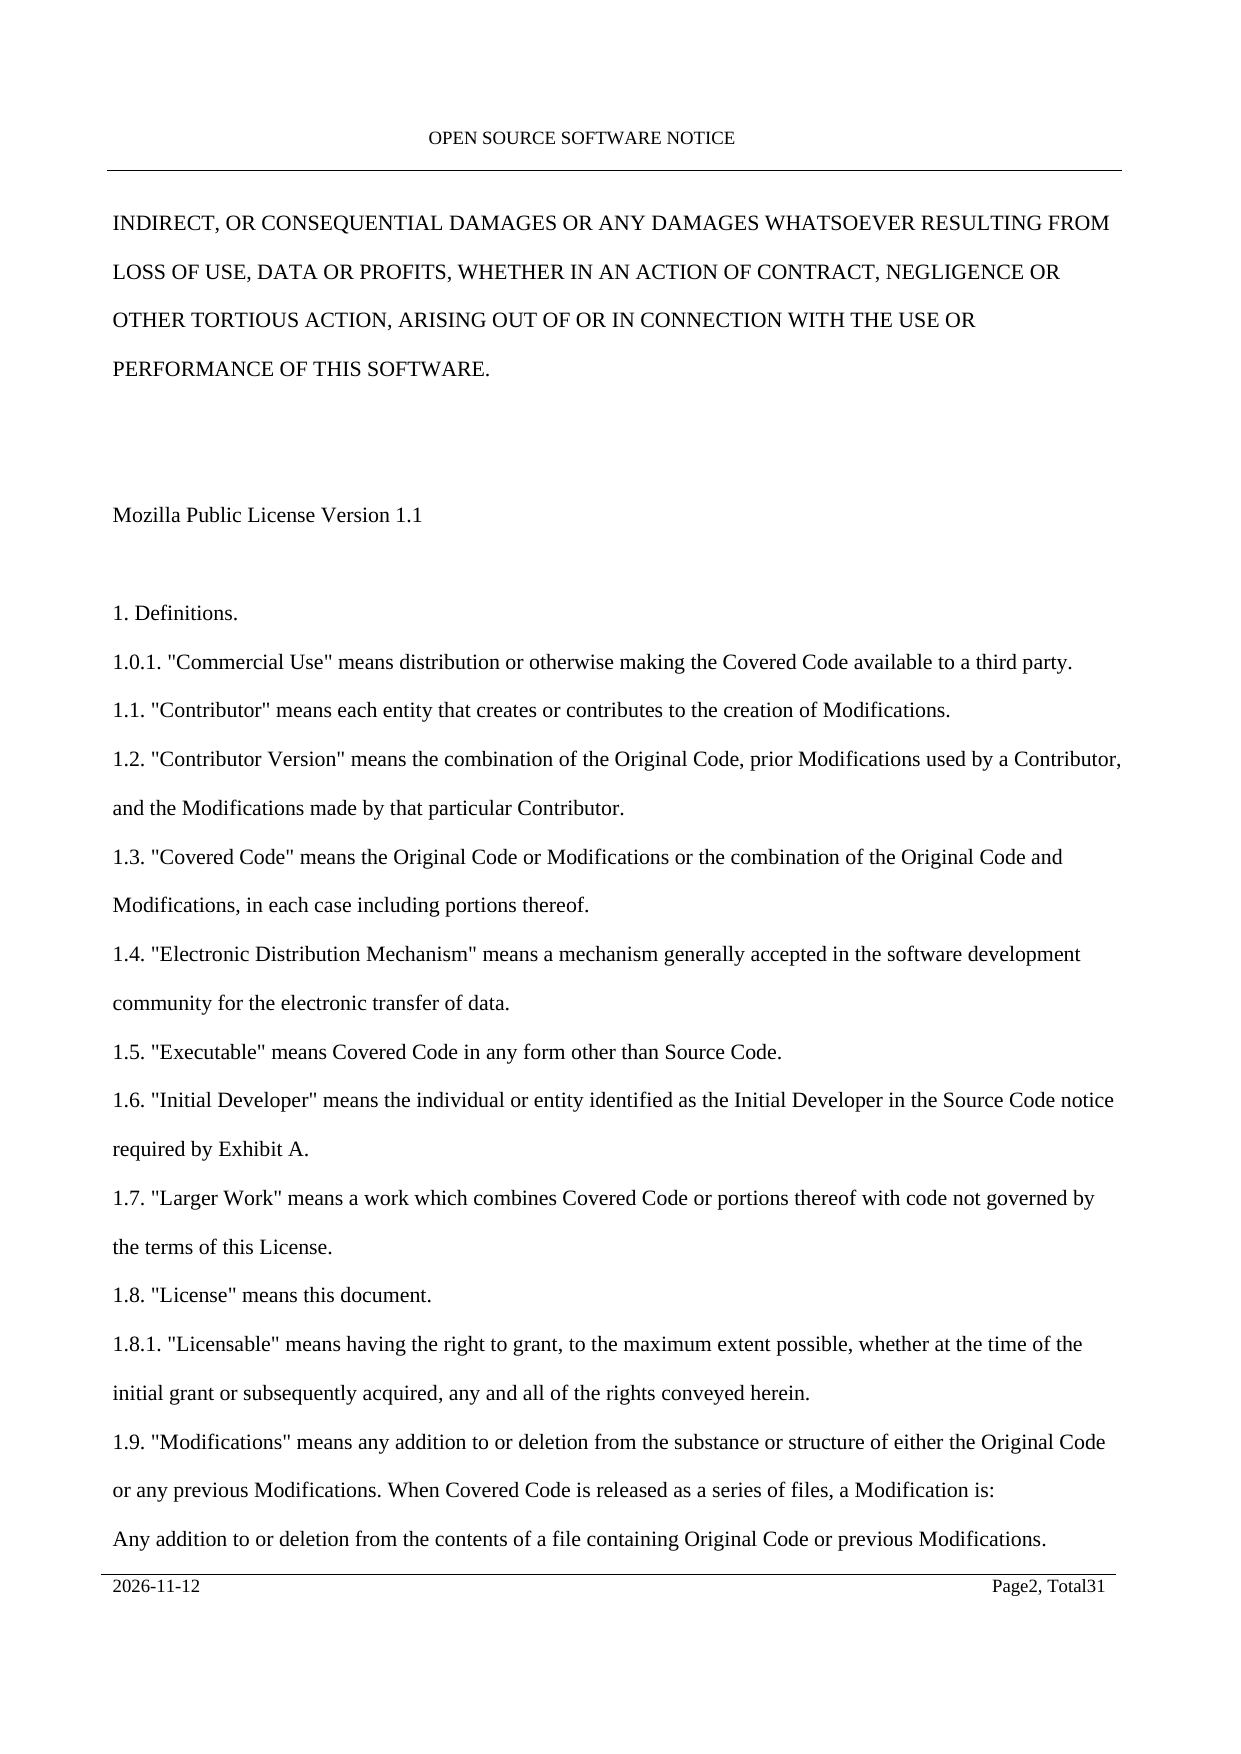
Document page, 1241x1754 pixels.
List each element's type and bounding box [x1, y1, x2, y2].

text [112, 206, 1128, 1555]
